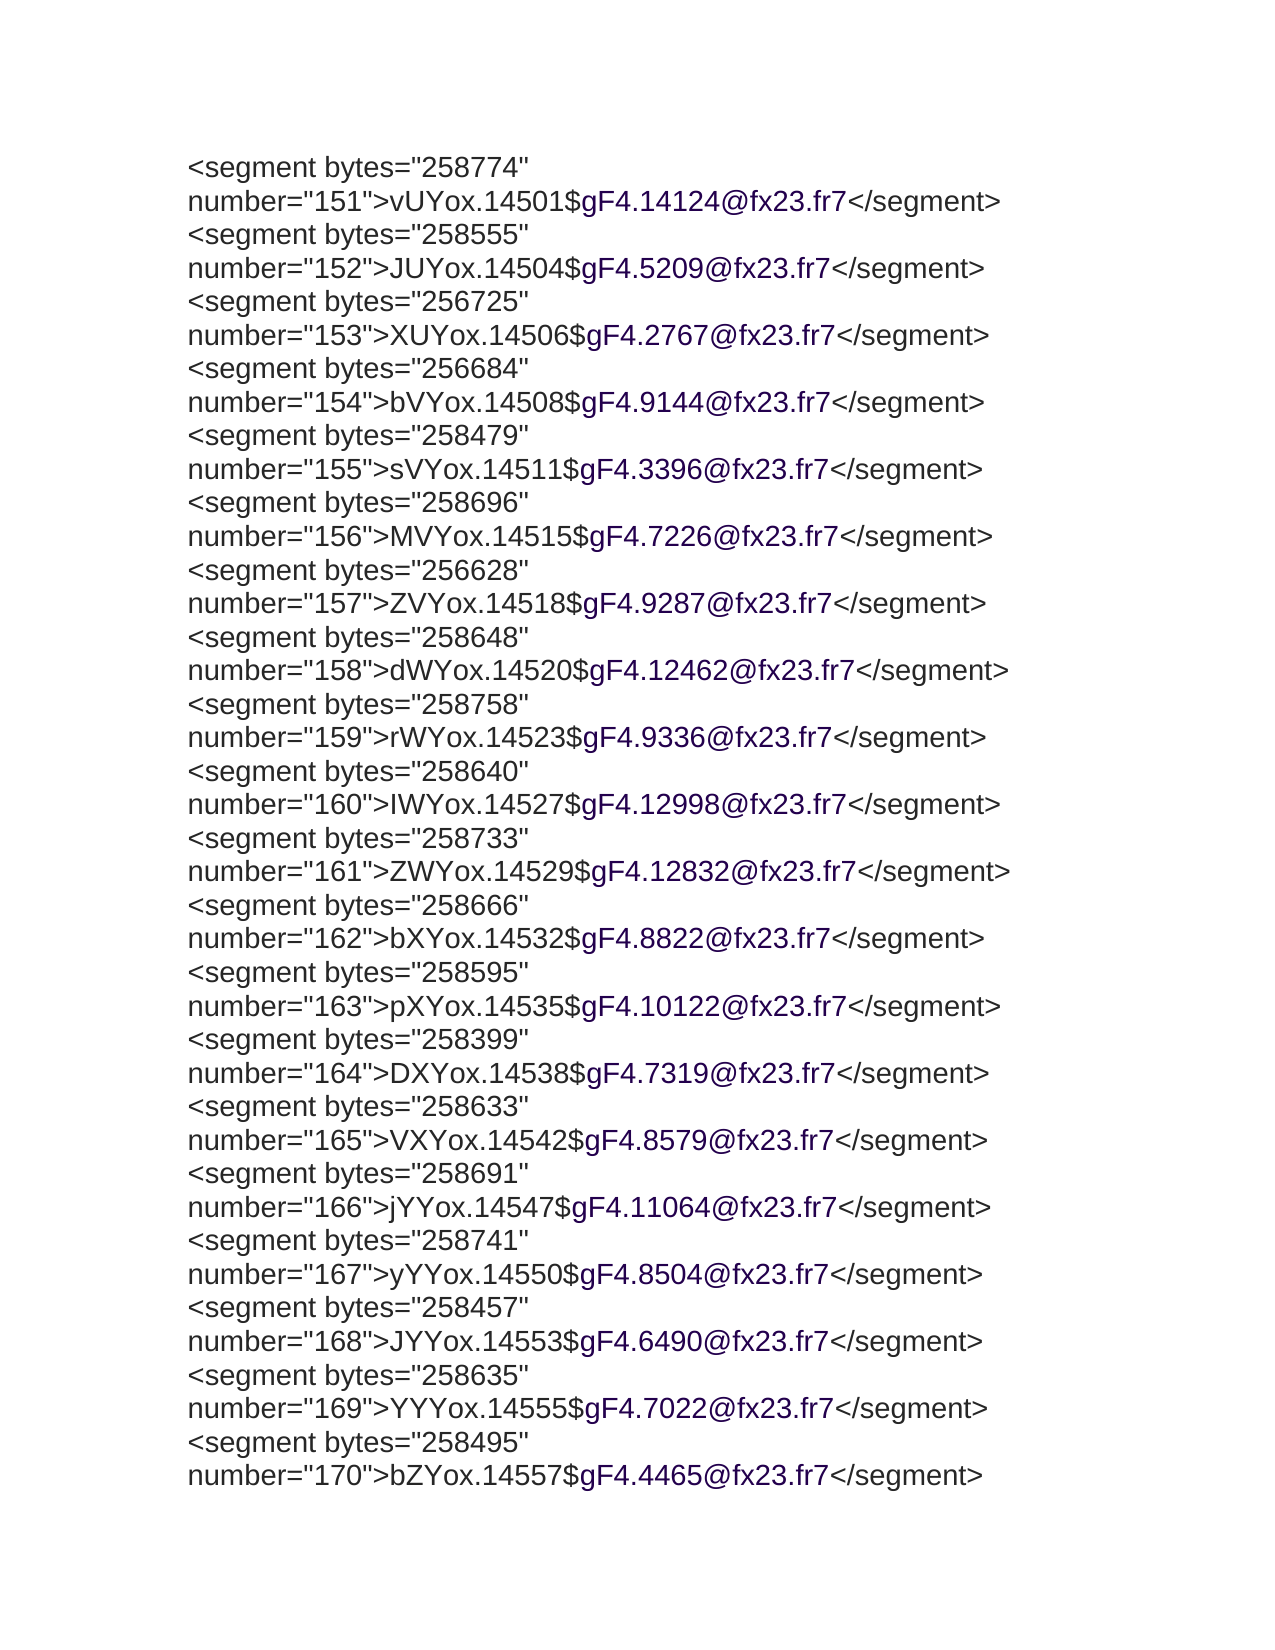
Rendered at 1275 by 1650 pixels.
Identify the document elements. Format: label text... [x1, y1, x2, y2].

text <segment bytes="258555" number="152">JUYox.14504$gF4.5209@fx23.fr7</segment> [187, 217, 1087, 284]
text <segment bytes="258479" number="155">sVYox.14511$gF4.3396@fx23.fr7</segment> [187, 418, 1087, 485]
text <segment bytes="256684" number="154">bVYox.14508$gF4.9144@fx23.fr7</segment> [187, 351, 1087, 418]
text <segment bytes="258691" number="166">jYYox.14547$gF4.11064@fx23.fr7</segment> [187, 1156, 1087, 1223]
text <segment bytes="258595" number="163">pXYox.14535$gF4.10122@fx23.fr7</segment> [187, 955, 1087, 1022]
text <segment bytes="258733" number="161">ZWYox.14529$gF4.12832@fx23.fr7</segment> [187, 821, 1087, 888]
text <segment bytes="258666" number="162">bXYox.14532$gF4.8822@fx23.fr7</segment> [187, 888, 1087, 955]
text <segment bytes="256725" number="153">XUYox.14506$gF4.2767@fx23.fr7</segment> [187, 284, 1087, 351]
text <segment bytes="258495" number="170">bZYox.14557$gF4.4465@fx23.fr7</segment> [187, 1424, 1087, 1492]
text <segment bytes="258696" number="156">MVYox.14515$gF4.7226@fx23.fr7</segment> [187, 485, 1087, 552]
text <segment bytes="258457" number="168">JYYox.14553$gF4.6490@fx23.fr7</segment> [187, 1290, 1087, 1357]
text <segment bytes="258640" number="160">IWYox.14527$gF4.12998@fx23.fr7</segment> [187, 754, 1087, 821]
text <segment bytes="256628" number="157">ZVYox.14518$gF4.9287@fx23.fr7</segment> [187, 552, 1087, 619]
text <segment bytes="258633" number="165">VXYox.14542$gF4.8579@fx23.fr7</segment> [187, 1089, 1087, 1156]
text <segment bytes="258774" number="151">vUYox.14501$gF4.14124@fx23.fr7</segment> [187, 150, 1087, 217]
text <segment bytes="258648" number="158">dWYox.14520$gF4.12462@fx23.fr7</segment> [187, 619, 1087, 687]
text <segment bytes="258635" number="169">YYYox.14555$gF4.7022@fx23.fr7</segment> [187, 1357, 1087, 1424]
text <segment bytes="258741" number="167">yYYox.14550$gF4.8504@fx23.fr7</segment> [187, 1223, 1087, 1290]
text <segment bytes="258399" number="164">DXYox.14538$gF4.7319@fx23.fr7</segment> [187, 1022, 1087, 1089]
text <segment bytes="258758" number="159">rWYox.14523$gF4.9336@fx23.fr7</segment> [187, 687, 1087, 754]
